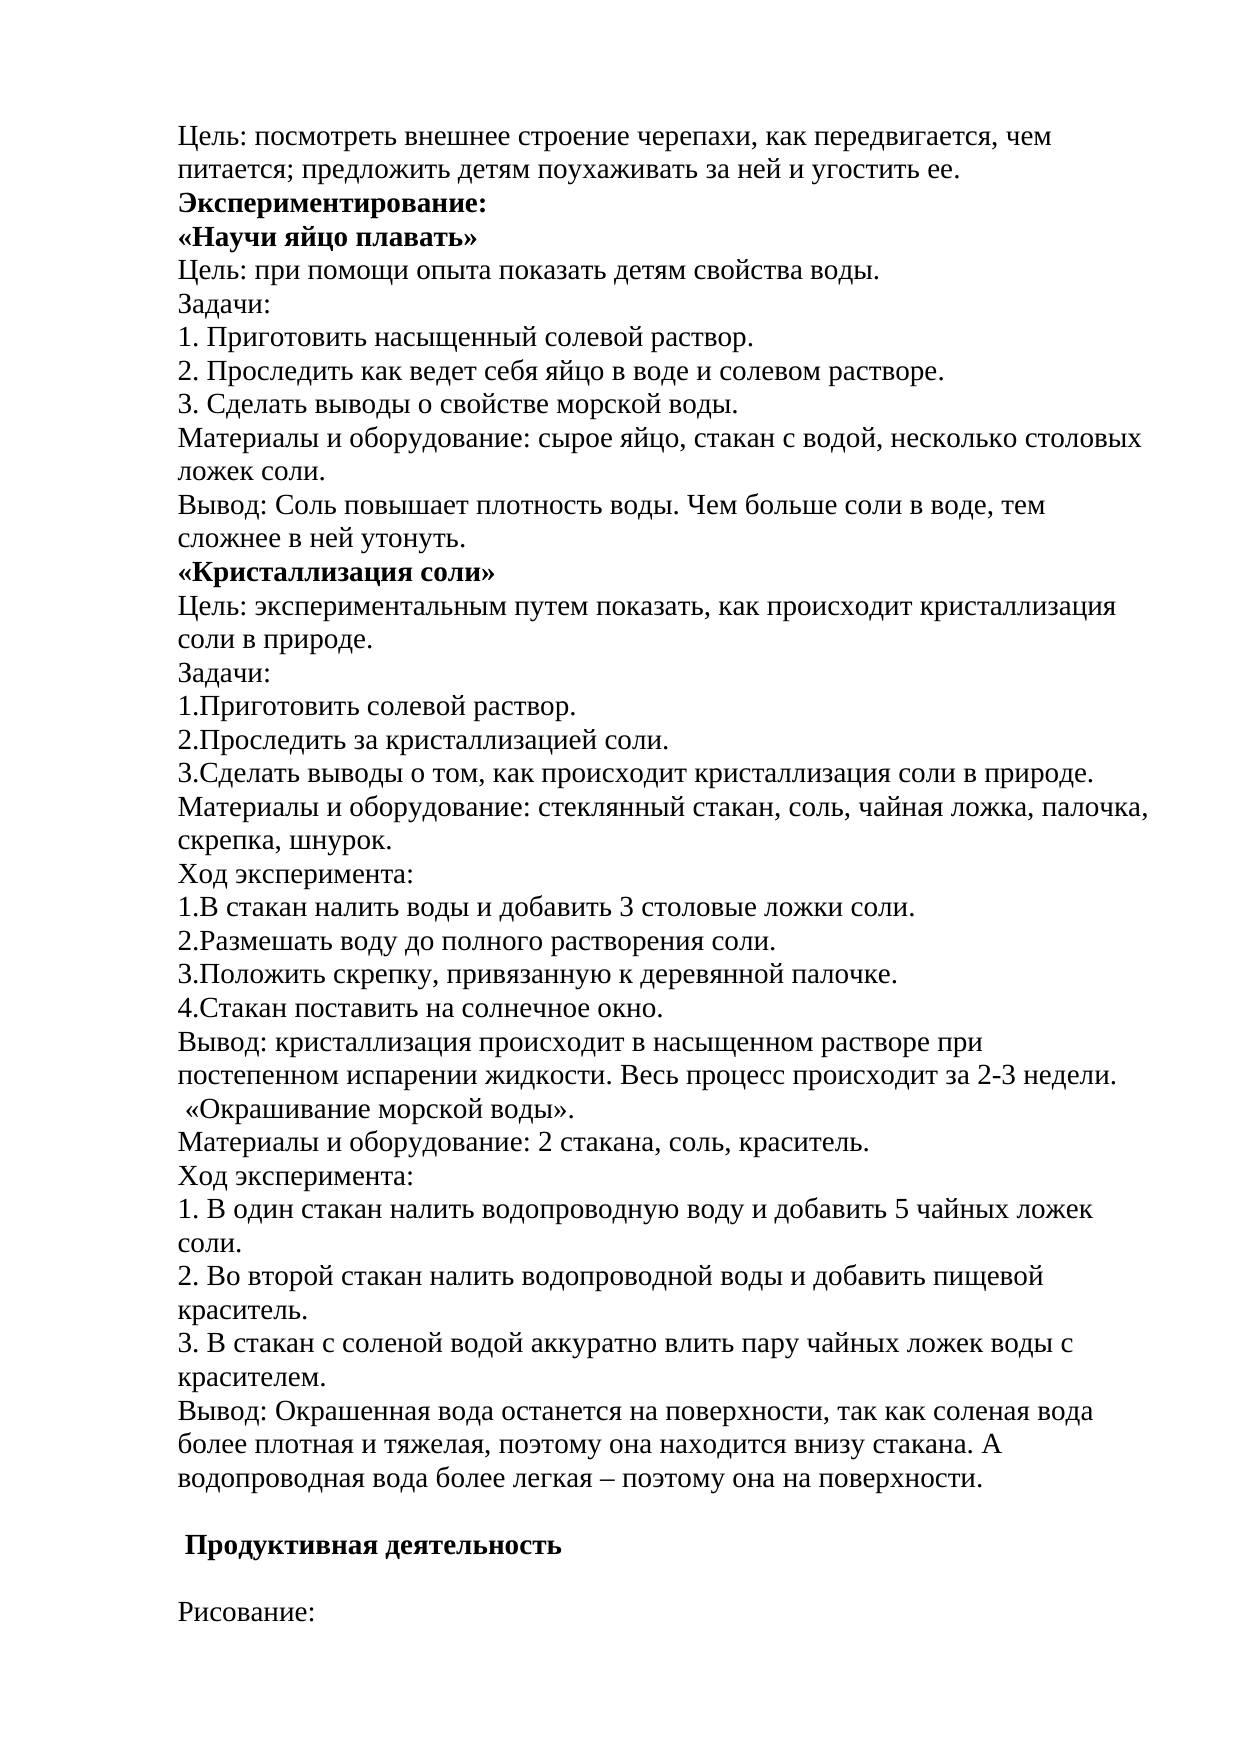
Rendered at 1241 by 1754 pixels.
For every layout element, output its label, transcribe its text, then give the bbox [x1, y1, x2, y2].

text 3.Сделать выводы о том, как происходит кристаллизация соли в природе. [177, 755, 1152, 789]
text 1.В стакан налить воды и добавить 3 столовые ложки соли. [177, 889, 1152, 923]
text Ход эксперимента: [177, 1158, 1152, 1191]
text 1. Приготовить насыщенный солевой раствор. [177, 319, 1152, 353]
text Вывод: кристаллизация происходит в насыщенном растворе при постепенном испарении жидкости. Весь процесс происходит за 2-3 недели. [177, 1024, 1152, 1091]
text Экспериментирование: [177, 185, 1152, 219]
text Задачи: [177, 655, 1152, 688]
text 2.Проследить за кристаллизацией соли. [177, 722, 1152, 755]
text Ход эксперимента: [177, 856, 1152, 889]
text Материалы и оборудование: сырое яйцо, стакан с водой, несколько столовых ложек соли. [177, 420, 1152, 487]
text 2.Размешать воду до полного растворения соли. [177, 923, 1152, 957]
text Вывод: Соль повышает плотность воды. Чем больше соли в воде, тем сложнее в ней утонуть. [177, 487, 1152, 554]
text Материалы и оборудование: стеклянный стакан, соль, чайная ложка, палочка, скрепка, шнурок. [177, 789, 1152, 856]
text Материалы и оборудование: 2 стакана, соль, краситель. [177, 1124, 1152, 1158]
text 1.Приготовить солевой раствор. [177, 688, 1152, 722]
text Задачи: [177, 286, 1152, 319]
text Продуктивная деятельность [177, 1527, 1152, 1560]
text Цель: при помощи опыта показать детям свойства воды. [177, 252, 1152, 286]
text Вывод: Окрашенная вода останется на поверхности, так как соленая вода более плотная и тяжелая, поэтому она находится внизу стакана. А водопроводная вода более легкая – поэтому она на поверхности. [177, 1393, 1152, 1493]
text 2. Проследить как ведет себя яйцо в воде и солевом растворе. [177, 353, 1152, 386]
text Цель: посмотреть внешнее строение черепахи, как передвигается, чем питается; предложить детям поухаживать за ней и угостить ее. [177, 118, 1152, 185]
text «Кристаллизация соли» [177, 554, 1152, 588]
text 1. В один стакан налить водопроводную воду и добавить 5 чайных ложек соли. [177, 1191, 1152, 1258]
text Рисование: [177, 1560, 1152, 1627]
text 3.Положить скрепку, привязанную к деревянной палочке. [177, 957, 1152, 990]
text «Научи яйцо плавать» [177, 219, 1152, 252]
text Цель: экспериментальным путем показать, как происходит кристаллизация соли в природе. [177, 588, 1152, 655]
text 3. В стакан с соленой водой аккуратно влить пару чайных ложек воды с красителем. [177, 1326, 1152, 1393]
text «Окрашивание морской воды». [177, 1091, 1152, 1124]
text 4.Стакан поставить на солнечное окно. [177, 990, 1152, 1024]
text 2. Во второй стакан налить водопроводной воды и добавить пищевой краситель. [177, 1258, 1152, 1326]
text 3. Сделать выводы о свойстве морской воды. [177, 386, 1152, 420]
